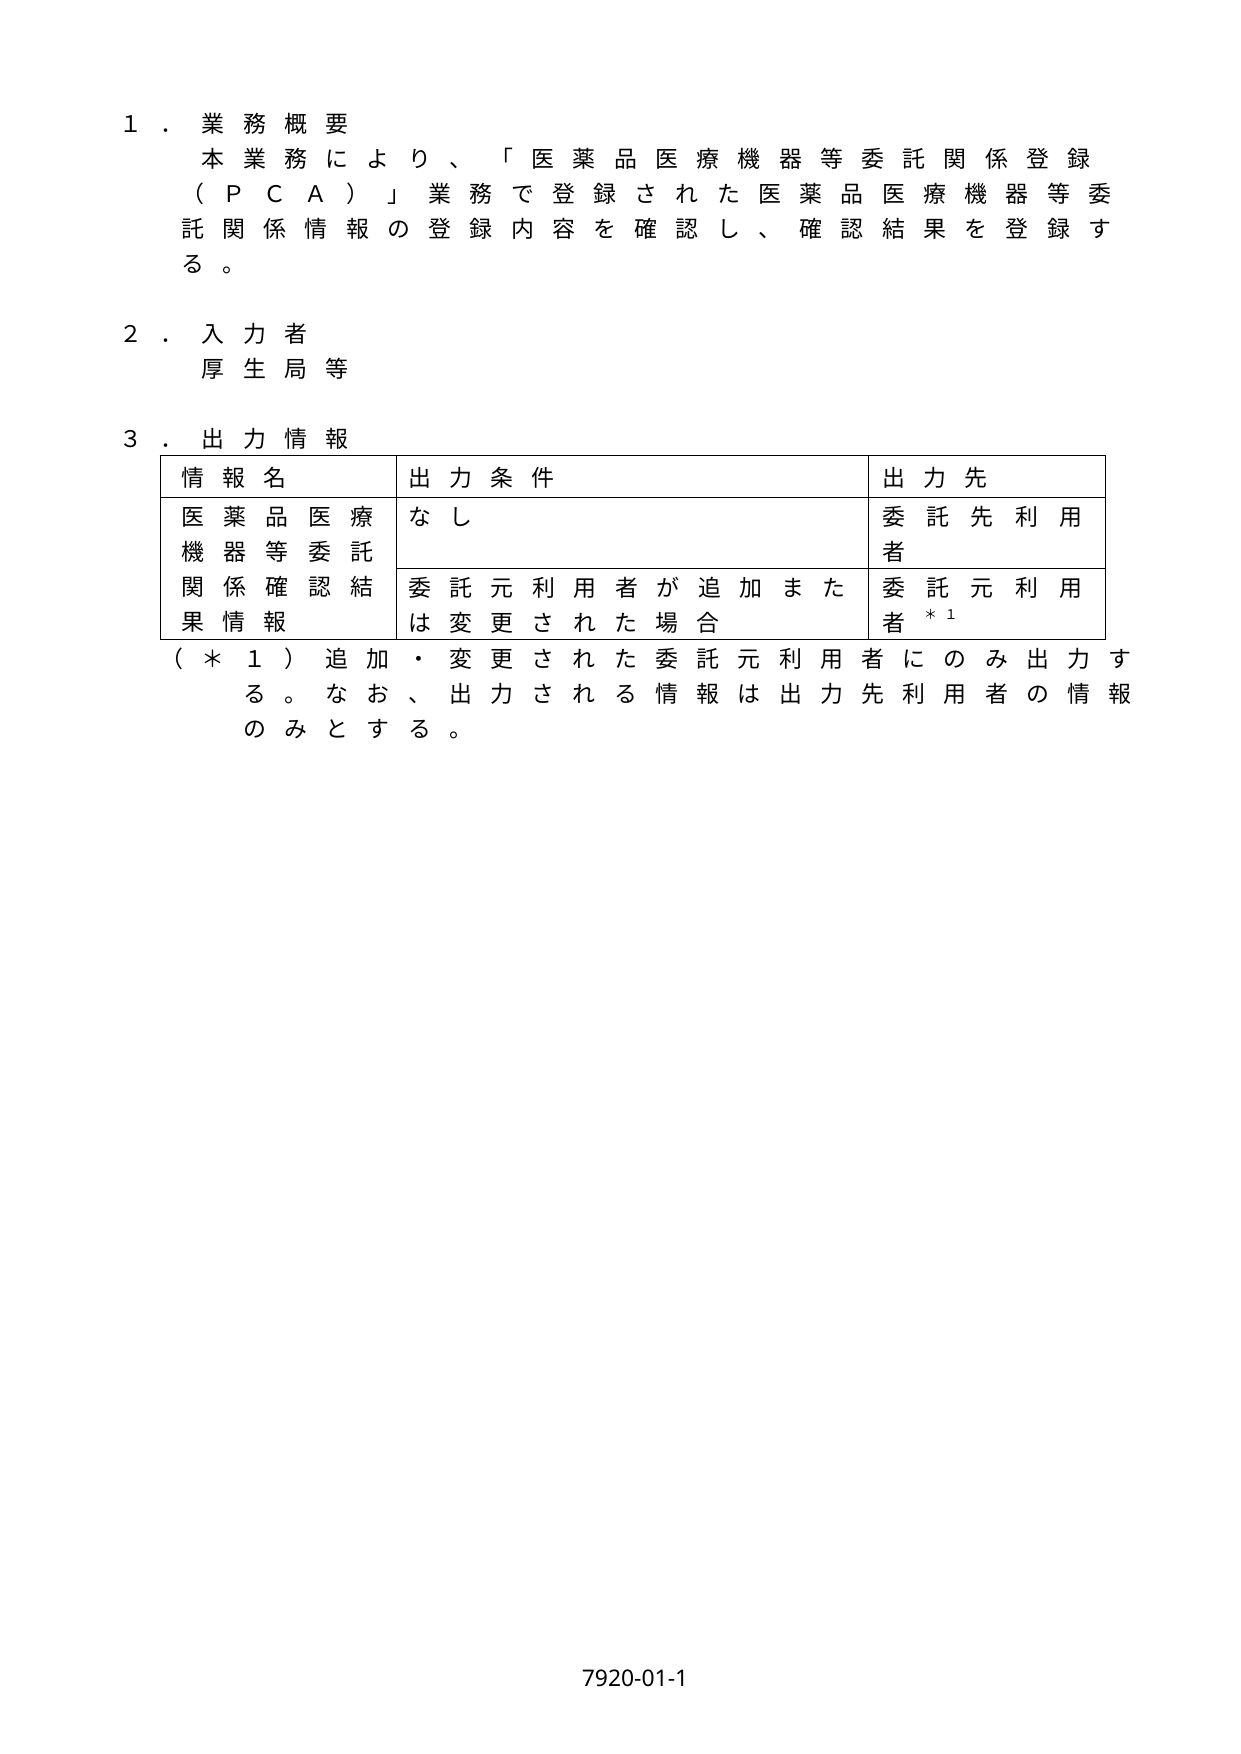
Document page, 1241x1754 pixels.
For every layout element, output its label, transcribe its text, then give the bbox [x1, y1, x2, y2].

text （＊１）追加・変更された委託元利用者にのみ出力する。なお、出力される情報は出力先利用者の情報のみとする。 [141, 640, 1150, 745]
table_cell 委託元利用者＊１ [869, 569, 1105, 639]
text 厚生局等 [161, 350, 1150, 385]
text 本業務により、「医薬品医療機器等委託関係登録（ＰＣＡ）」業務で登録された医薬品医療機器等委託関係情報の登録内容を確認し、確認結果を登録する。 [161, 140, 1150, 280]
table_header 出力条件 [397, 456, 868, 497]
text ２．入力者 [119, 315, 1150, 350]
table_header 出力先 [869, 456, 1105, 497]
text １．業務概要 [119, 105, 1150, 140]
text ３．出力情報 [119, 420, 1150, 455]
table_cell 委託元利用者が追加または変更された場合 [397, 569, 868, 639]
table_cell 委託先利用者 [869, 498, 1105, 568]
table_cell なし [397, 498, 868, 568]
table_cell 医薬品医療機器等委託関係確認結果情報 [161, 498, 396, 639]
table_header 情報名 [161, 456, 396, 497]
